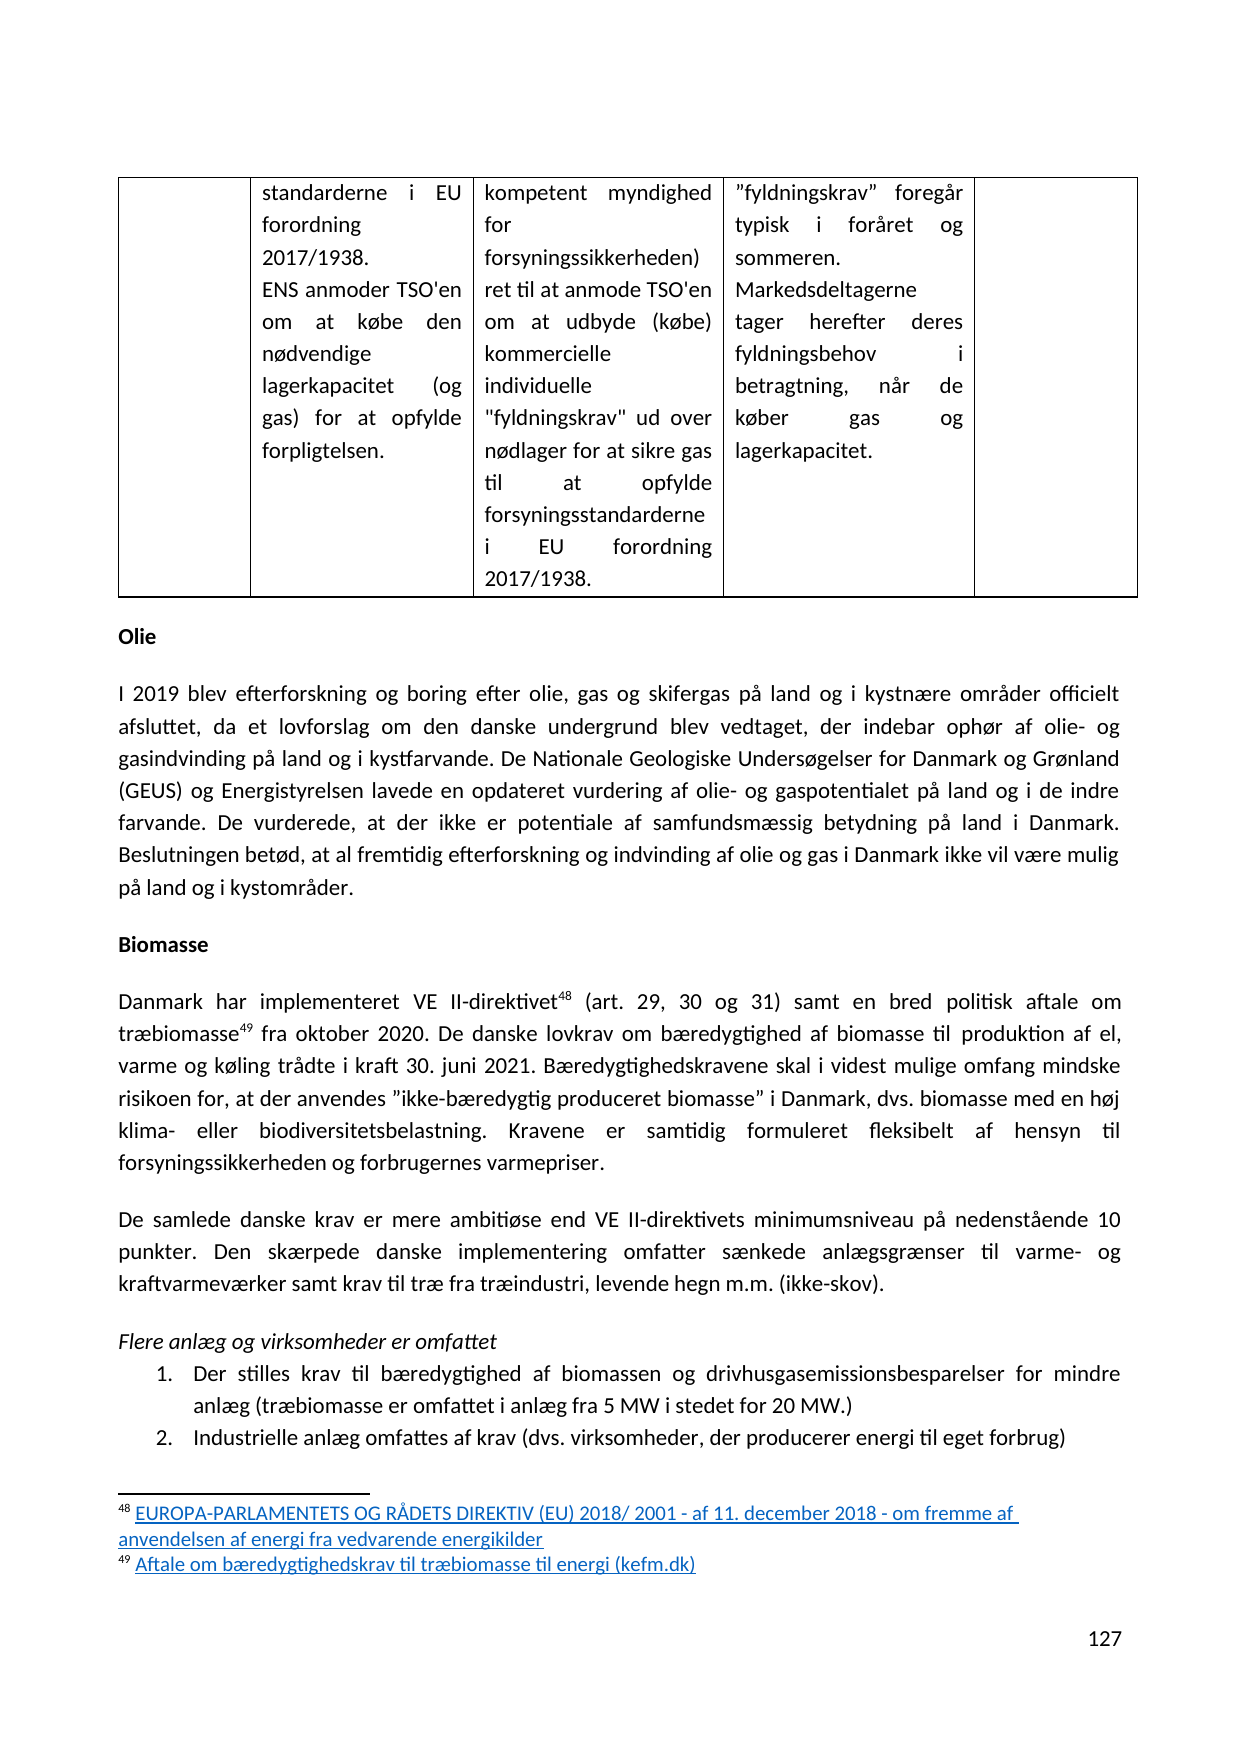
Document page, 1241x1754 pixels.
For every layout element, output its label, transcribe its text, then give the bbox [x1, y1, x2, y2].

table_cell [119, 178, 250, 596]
text De samlede danske krav er mere ambitiøse end VE II-direktivets minimumsniveau på nedenstående 10 punkter. Den skærpede danske implementering omfatter sænkede anlægsgrænser til varme- og kraftvarmeværker samt krav til træ fra træindustri, levende hegn m.m. (ikke-skov). [118, 1205, 1122, 1298]
text Danmark har implementeret VE II-direktivet (art. 29, 30 og 31) samt en bred politisk aftale om træbiomasse fra oktober 2020. De danske lovkrav om bæredygtighed af biomasse til produktion af el, varme og køling trådte i kraft 30. juni 2021. Bæredygtighedskravene skal i videst mulige omfang mindske risikoen for, at der anvendes ”ikke-bæredygtig produceret biomasse” i Danmark, dvs. biomasse med en høj klima- eller biodiversitetsbelastning. Kravene er samtidig formuleret fleksibelt af hensyn til forsyningssikkerheden og forbrugernes varmepriser. [118, 987, 1122, 1176]
list Industrielle anlæg omfattes af krav (dvs. virksomheder, der producerer energi til eget forbrug) [156, 1423, 1122, 1451]
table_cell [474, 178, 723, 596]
text Flere anlæg og virksomheder er omfattet [118, 1327, 1122, 1355]
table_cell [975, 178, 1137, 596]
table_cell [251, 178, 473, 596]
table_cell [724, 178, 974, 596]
text I 2019 blev efterforskning og boring efter olie, gas og skifergas på land og i kystnære områder officielt afsluttet, da et lovforslag om den danske undergrund blev vedtaget, der indebar ophør af olie- og gasindvinding på land og i kystfarvande. De Nationale Geologiske Undersøgelser for Danmark og Grønland (GEUS) og Energistyrelsen lavede en opdateret vurdering af olie- og gaspotentialet på land og i de indre farvande. De vurderede, at der ikke er potentiale af samfundsmæssig betydning på land i Danmark. Beslutningen betød, at al fremtidig efterforskning og indvinding af olie og gas i Danmark ikke vil være mulig på land og i kystområder. [118, 679, 1122, 901]
list Der stilles krav til bæredygtighed af biomassen og drivhusgasemissionsbesparelser for mindre anlæg (træbiomasse er omfattet i anlæg fra 5 MW i stedet for 20 MW.) [156, 1359, 1122, 1419]
text Biomasse [118, 930, 1122, 958]
text Olie [118, 622, 1122, 650]
